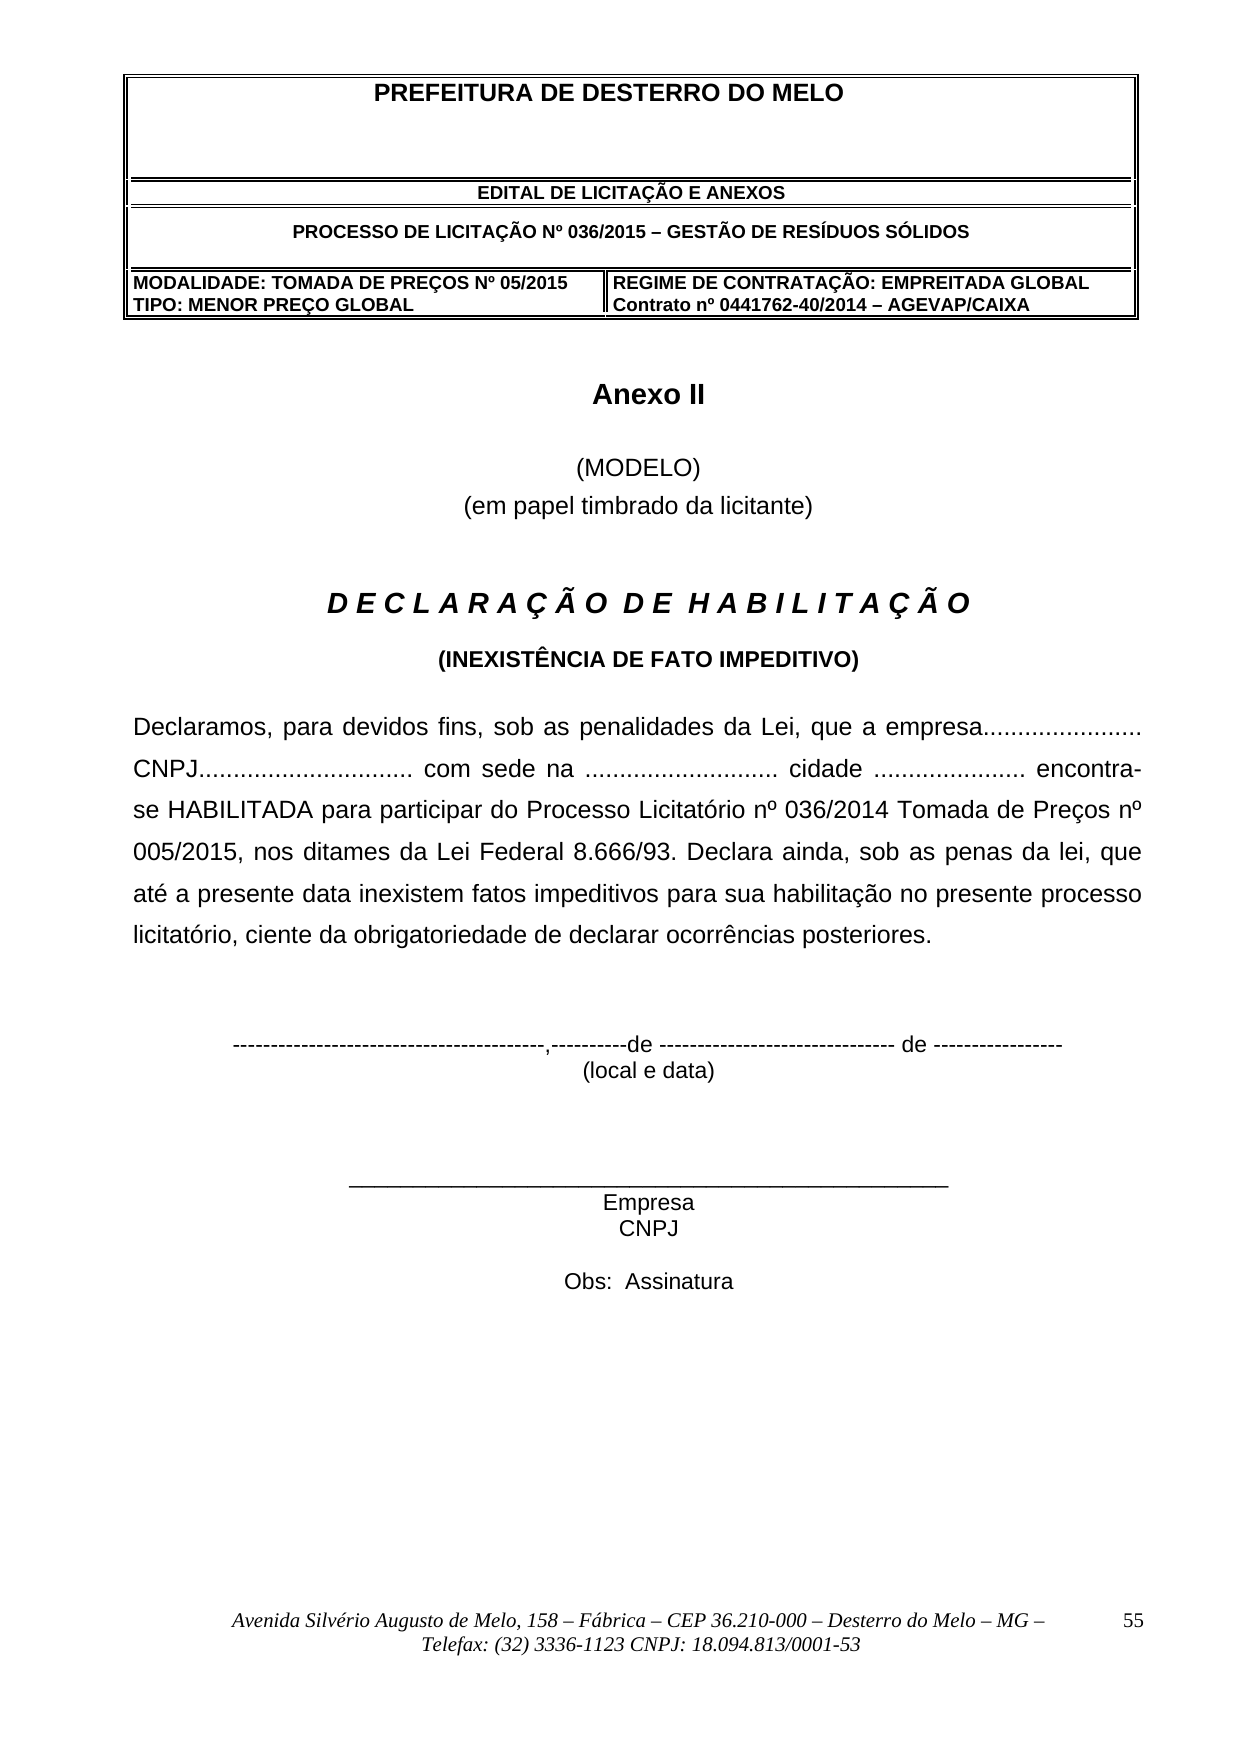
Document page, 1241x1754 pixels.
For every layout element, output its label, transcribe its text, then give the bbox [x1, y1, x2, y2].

text Obs: Assinatura [133, 1268, 1164, 1294]
text (INEXISTÊNCIA DE FATO IMPEDITIVO) [133, 646, 1164, 673]
text (em papel timbrado da licitante) [133, 482, 1144, 519]
text Empresa [133, 1189, 1164, 1215]
text Declaramos, para devidos fins, sob as penalidades da Lei, que a empresa....................... CNPJ............................... com sede na ............................ cidade ...................... encontra-se HABILITADA para participar do Processo Licitatório nº 036/2014 Tomada de Preços nº 005/2015, nos ditames da Lei Federal 8.666/93. Declara ainda, sob as penas da lei, que até a presente data inexistem fatos impeditivos para sua habilitação no presente processo licitatório, ciente da obrigatoriedade de declarar ocorrências posteriores. [133, 699, 1144, 949]
text Anexo II [133, 377, 1164, 411]
text -----------------------------------------,----------de ------------------------------- de ----------------- [133, 1031, 1164, 1057]
text _______________________________________________ [133, 1162, 1164, 1189]
text (local e data) [133, 1057, 1164, 1083]
text D E C L A R A Ç Ã O D E H A B I L I T A Ç Ã O [133, 587, 1164, 620]
text CNPJ [133, 1215, 1164, 1241]
text (MODELO) [133, 444, 1144, 482]
